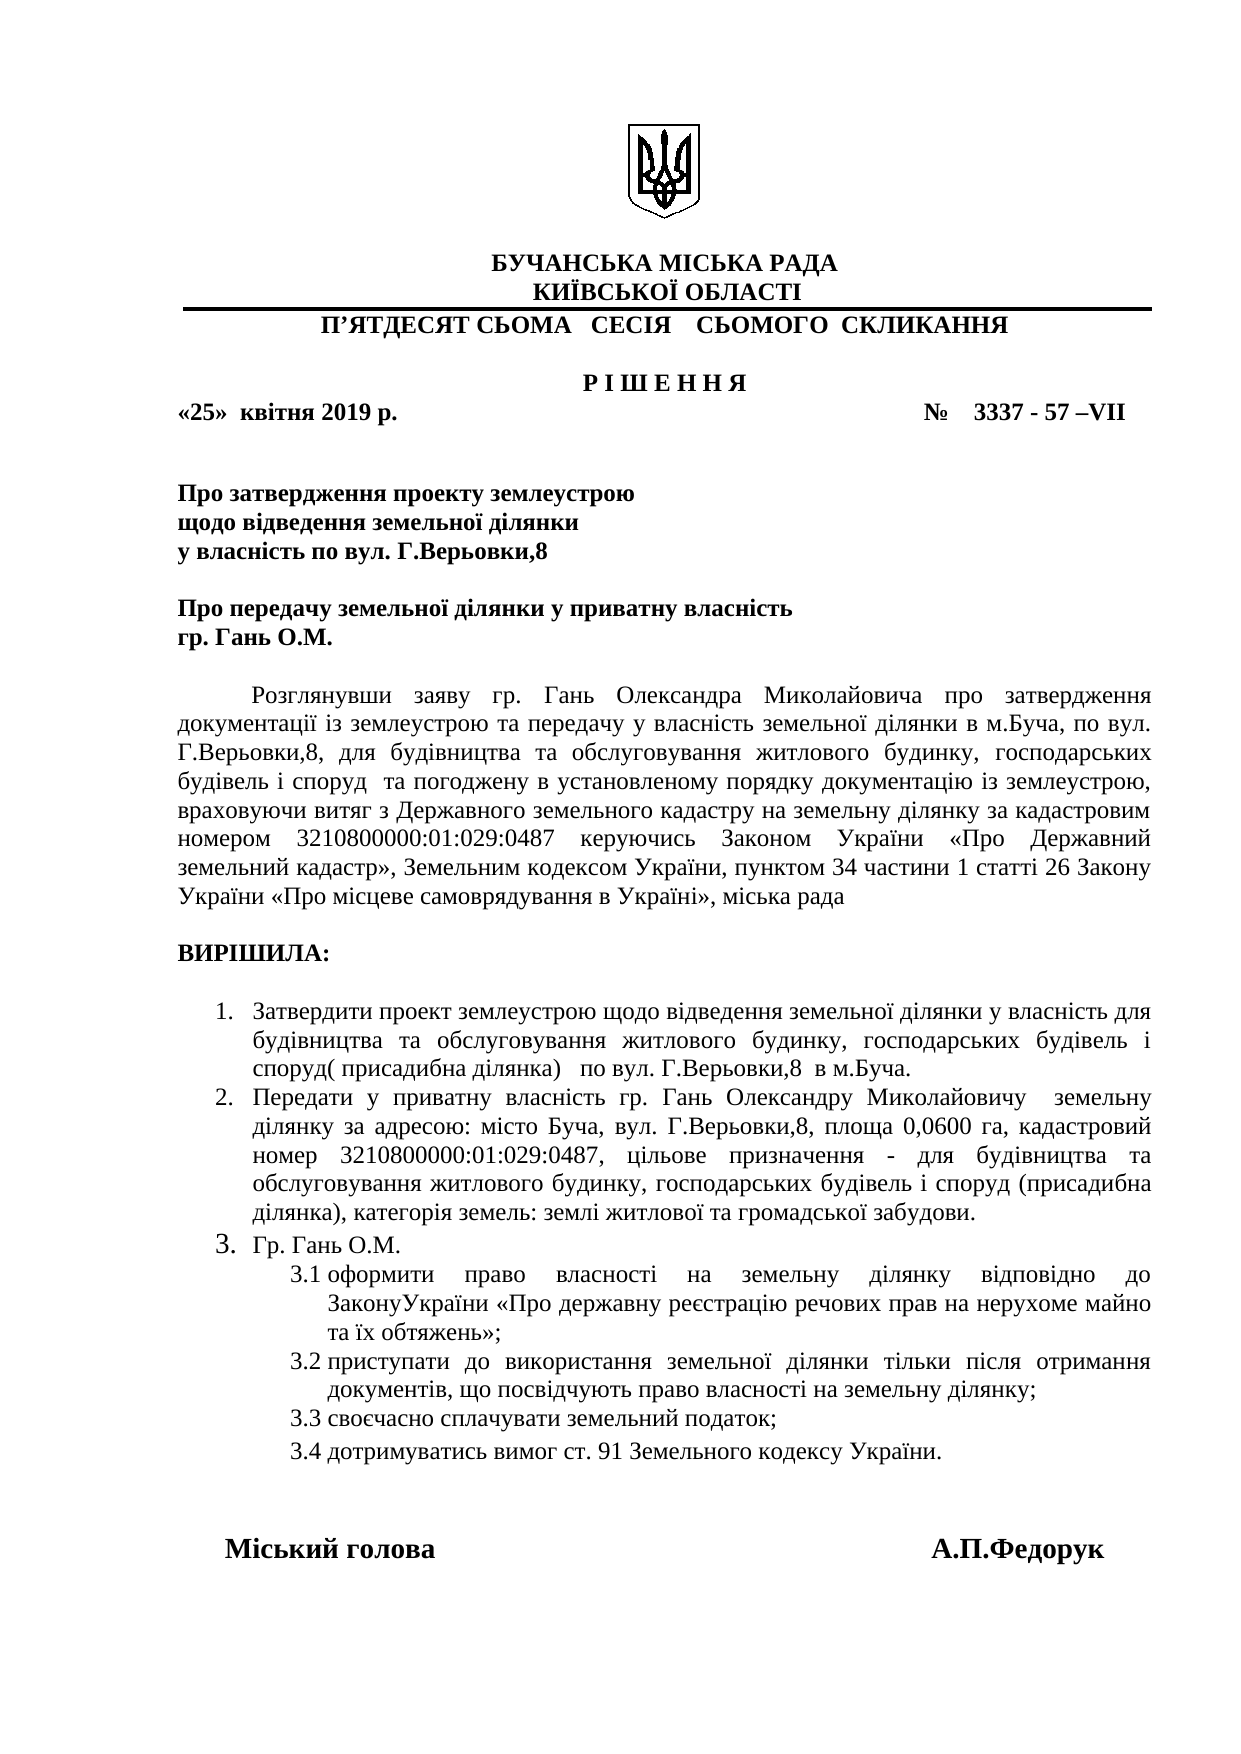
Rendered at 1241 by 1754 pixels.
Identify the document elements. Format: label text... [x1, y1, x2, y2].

text гр. Гань О.М. [177, 622, 1152, 651]
text у власність по вул. Г.Верьовки,8 [177, 536, 1152, 565]
text П’ЯТДЕСЯТ СЬОМА СЕСІЯ СЬОМОГО СКЛИКАННЯ [177, 311, 1152, 339]
list своєчасно сплачувати земельний податок; [290, 1403, 1152, 1432]
text щодо відведення земельної ділянки [177, 507, 1152, 536]
text «25» квітня 2019 р. № 3337 - 57 –VІІ [177, 397, 1152, 426]
text КИЇВСЬКОЇ ОБЛАСТІ [183, 277, 1152, 307]
text Розглянувши заяву гр. Гань Олександра Миколайовича про затвердження документації із землеустрою та передачу у власність земельної ділянки в м.Буча, по вул. Г.Верьовки,8, для будівництва та обслуговування житлового будинку, господарських будівель і споруд та погоджену в установленому порядку документацію із землеустрою, враховуючи витяг з Державного земельного кадастру на земельну ділянку за кадастровим номером 3210800000:01:029:0487 керуючись Законом України «Про Державний земельний кадастр», Земельним кодексом України, пунктом 34 частини 1 статті 26 Закону України «Про місцеве самоврядування в Україні», міська рада [177, 680, 1152, 910]
list дотримуватись вимог ст. 91 Земельного кодексу України. [290, 1436, 1152, 1465]
list Гр. Гань О.М. [215, 1226, 1152, 1259]
list приступати до використання земельної ділянки тільки після отримання документів, що посвідчують право власності на земельну ділянку; [290, 1346, 1152, 1403]
text Про затвердження проекту землеустрою [177, 478, 1152, 507]
text Міський голова А.П.Федорук [177, 1532, 1152, 1565]
list Передати у приватну власність гр. Гань Олександру Миколайовичу земельну ділянку за адресою: місто Буча, вул. Г.Верьовки,8, площа 0,0600 га, кадастровий номер 3210800000:01:029:0487, цільове призначення - для будівництва та обслуговування житлового будинку, господарських будівель і споруд (присадибна ділянка), категорія земель: землі житлової та громадської забудови. [215, 1082, 1152, 1226]
text Про передачу земельної ділянки у приватну власність [177, 593, 1152, 622]
list оформити право власності на земельну ділянку відповідно до ЗаконуУкраїни «Про державну реєстрацію речових прав на нерухоме майно та їх обтяжень»; [290, 1259, 1152, 1346]
text Р І Ш Е Н Н Я [177, 368, 1152, 397]
text БУЧАНСЬКА МІСЬКА РАДА [177, 248, 1152, 277]
text ВИРІШИЛА: [177, 938, 1152, 967]
list Затвердити проект землеустрою щодо відведення земельної ділянки у власність для будівництва та обслуговування житлового будинку, господарських будівель і споруд( присадибна ділянка) по вул. Г.Верьовки,8 в м.Буча. [215, 996, 1152, 1082]
